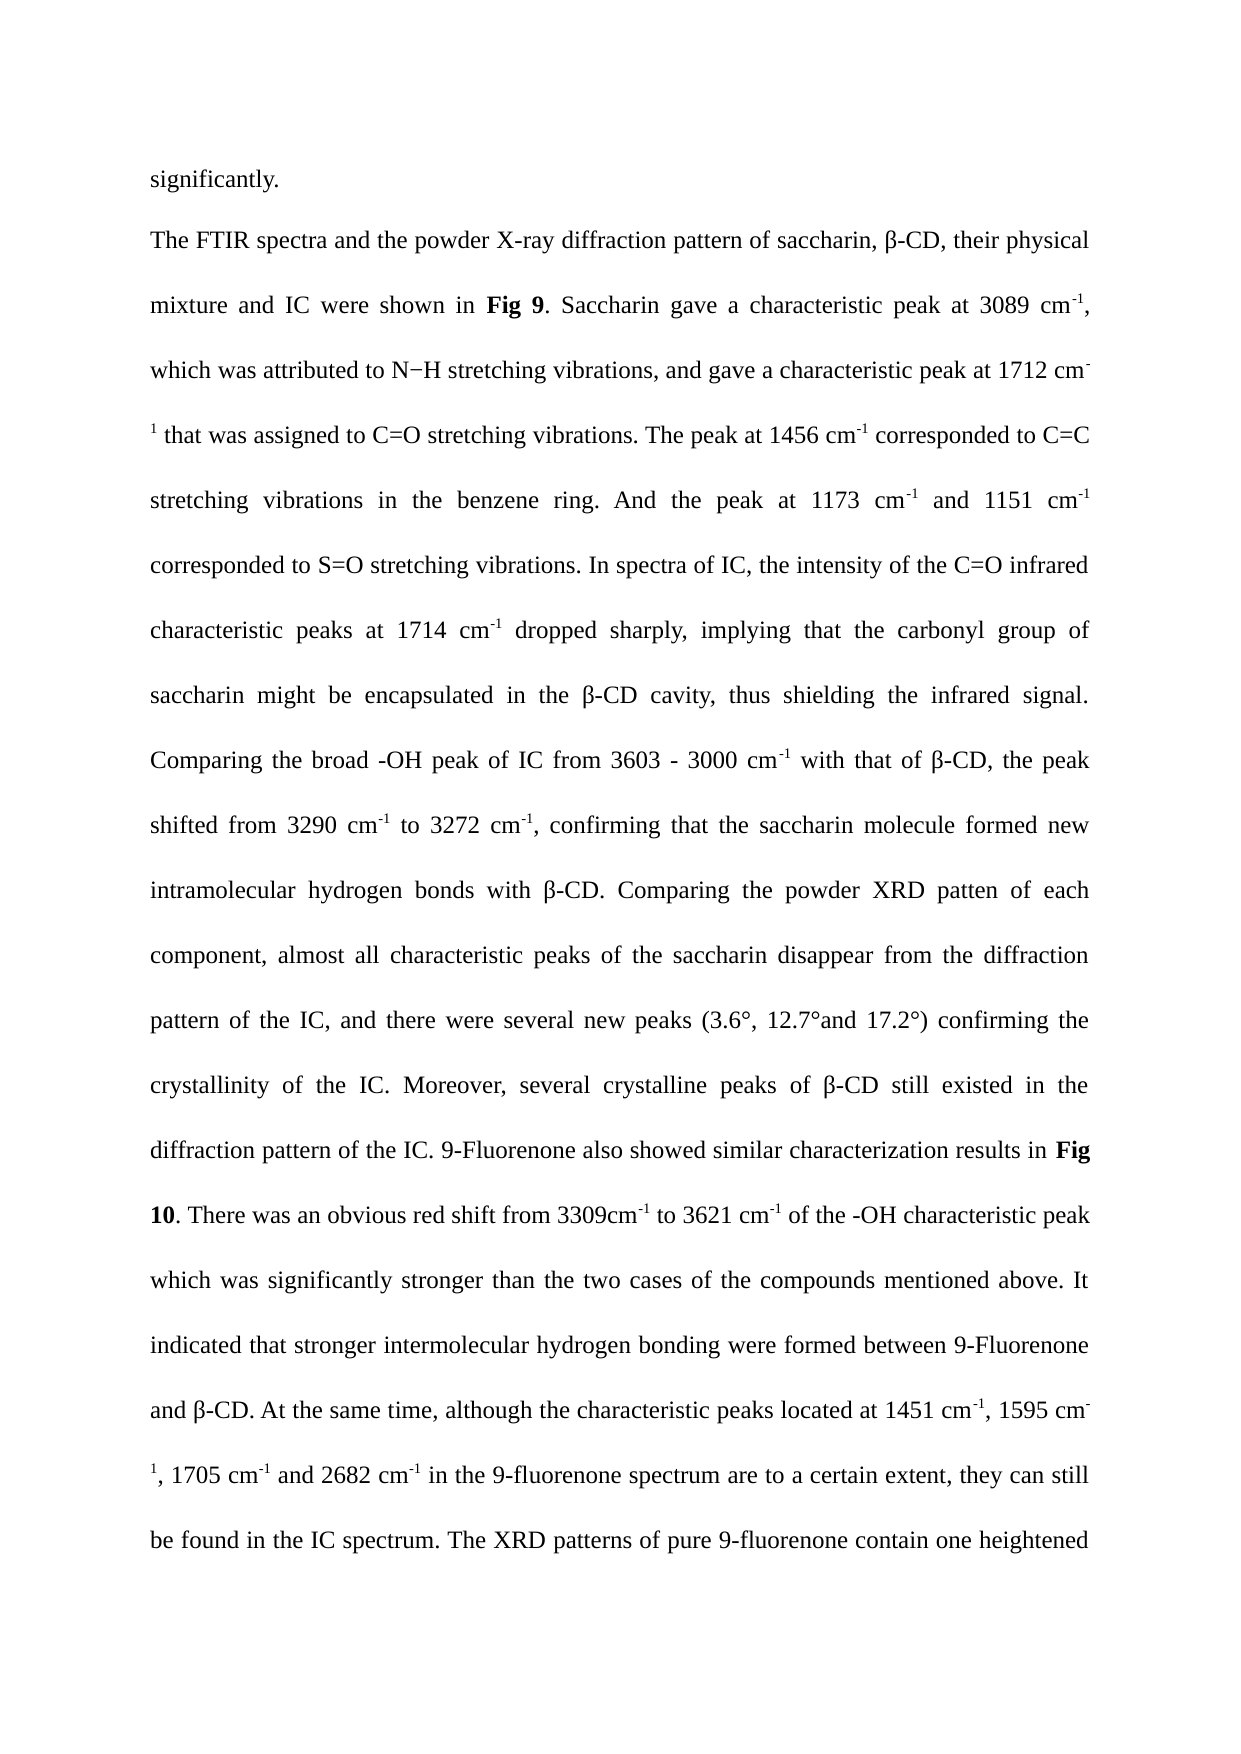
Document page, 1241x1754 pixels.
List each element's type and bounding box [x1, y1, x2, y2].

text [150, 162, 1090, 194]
text [150, 223, 1090, 1556]
